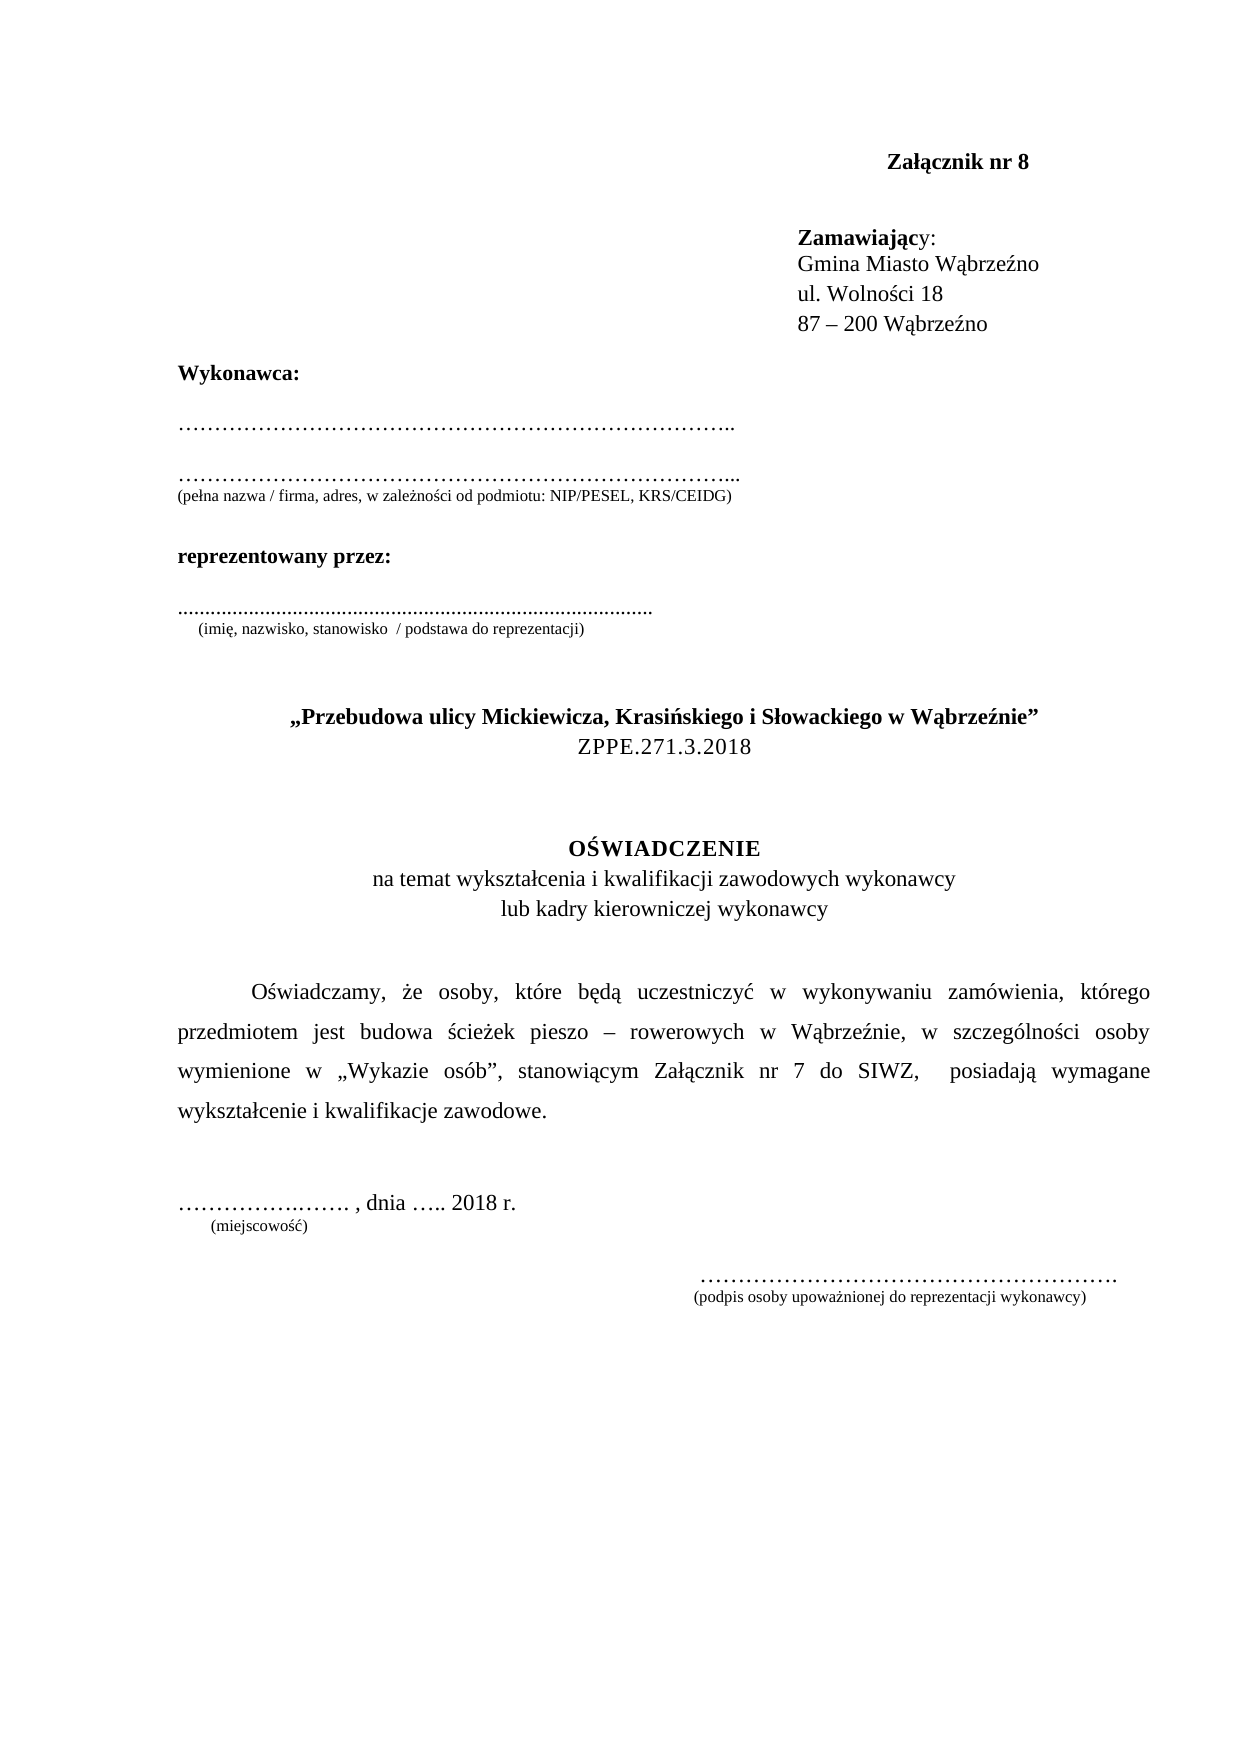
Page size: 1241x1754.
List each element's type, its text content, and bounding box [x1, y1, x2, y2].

text ………………………………………………………………….. [177, 410, 1152, 435]
text „Przebudowa ulicy Mickiewicza, Krasińskiego i Słowackiego w Wąbrzeźnie” [177, 703, 1152, 729]
text reprezentowany przez: [177, 543, 1152, 568]
text (pełna nazwa / firma, adres, w zależności od podmiotu: NIP/PESEL, KRS/CEIDG) [177, 486, 1152, 505]
text ………………………………………………. [177, 1261, 1152, 1287]
text (miejscowość) [177, 1215, 1152, 1234]
text ....................................................................................... [177, 594, 1152, 619]
text na temat wykształcenia i kwalifikacji zawodowych wykonawcy [177, 865, 1152, 892]
text (imię, nazwisko, stanowisko / podstawa do reprezentacji) [177, 619, 1152, 638]
text (podpis osoby upoważnionej do reprezentacji wykonawcy) [620, 1287, 1152, 1306]
text Oświadczamy, że osoby, które będą uczestniczyć w wykonywaniu zamówienia, którego przedmiotem jest budowa ścieżek pieszo – rowerowych w Wąbrzeźnie, w szczególności osoby wymienione w „Wykazie osób”, stanowiącym Załącznik nr 7 do SIWZ, posiadają wymagane wykształcenie i kwalifikacje zawodowe. [177, 978, 1152, 1123]
text …………………………………………………………………... [177, 461, 1152, 486]
text Wykonawca: [177, 360, 1152, 385]
text ZPPE.271.3.2018 [177, 733, 1152, 759]
text Gmina Miasto Wąbrzeźno [724, 250, 1152, 276]
text Załącznik nr 8 [841, 148, 1152, 174]
text OŚWIADCZENIE [177, 835, 1152, 861]
text lub kadry kierowniczej wykonawcy [177, 895, 1152, 922]
text 87 – 200 Wąbrzeźno [724, 310, 1152, 337]
text ul. Wolności 18 [724, 280, 1152, 306]
text …………….……. , dnia ….. 2018 r. [177, 1189, 1152, 1215]
text Zamawiający: [724, 223, 1152, 250]
